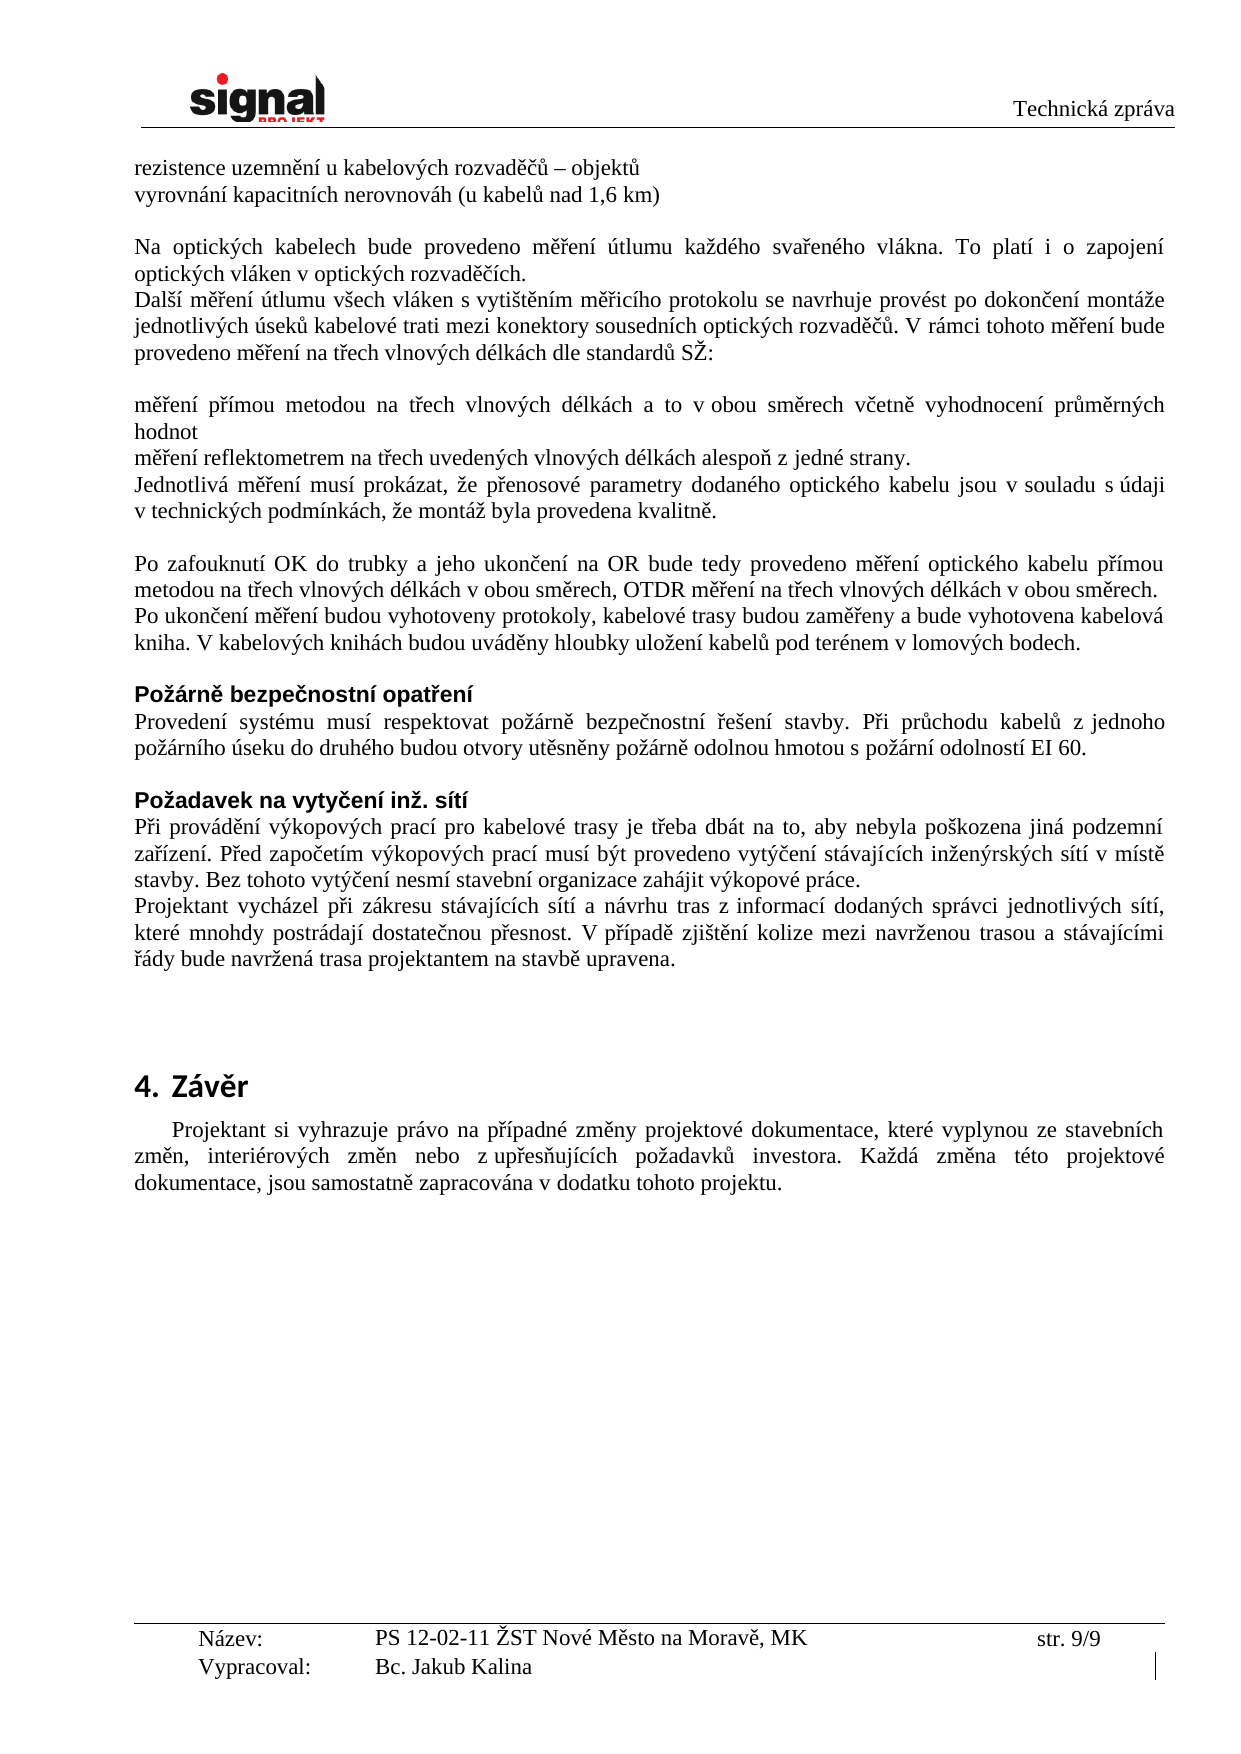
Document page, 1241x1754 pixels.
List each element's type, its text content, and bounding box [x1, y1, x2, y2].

picture [190, 73, 325, 122]
text Po ukončení měření budou vyhotoveny protokoly, kabelové trasy budou zaměřeny a bude vyhotovena kabelová kniha. V kabelových knihách budou uváděny hloubky uložení kabelů pod terénem v lomových bodech. [134, 602, 1165, 655]
text rezistence uzemnění u kabelových rozvaděčů – objektů [134, 154, 1165, 181]
text měření reflektometrem na třech uvedených vlnových délkách alespoň z jedné strany. [134, 444, 1165, 471]
text Požárně bezpečnostní opatření [134, 681, 1165, 708]
text měření přímou metodou na třech vlnových délkách a to v obou směrech včetně vyhodnocení průměrných hodnot [134, 392, 1165, 444]
text Projektant si vyhrazuje právo na případné změny projektové dokumentace, které vyplynou ze stavebních změn, interiérových změn nebo z upřesňujících požadavků investora. Každá změna této projektové dokumentace, jsou samostatně zapracována v dodatku tohoto projektu. [134, 1116, 1165, 1195]
text Po zafouknutí OK do trubky a jeho ukončení na OR bude tedy provedeno měření optického kabelu přímou metodou na třech vlnových délkách v obou směrech, OTDR měření na třech vlnových délkách v obou směrech. [134, 550, 1165, 602]
text Při provádění výkopových prací pro kabelové trasy je třeba dbát na to, aby nebyla poškozena jiná podzemní zařízení. Před započetím výkopových prací musí být provedeno vytýčení stávajících inženýrských sítí v místě stavby. Bez tohoto vytýčení nesmí stavební organizace zahájit výkopové práce. [134, 813, 1165, 892]
text Jednotlivá měření musí prokázat, že přenosové parametry dodaného optického kabelu jsou v souladu s údaji v technických podmínkách, že montáž byla provedena kvalitně. [134, 471, 1165, 523]
text Provedení systému musí respektovat požárně bezpečnostní řešení stavby. Při průchodu kabelů z jednoho požárního úseku do druhého budou otvory utěsněny požárně odolnou hmotou s požární odolností EI 60. [134, 708, 1165, 761]
text Projektant vycházel při zákresu stávajících sítí a návrhu tras z informací dodaných správci jednotlivých sítí, které mnohdy postrádají dostatečnou přesnost. V případě zjištění kolize mezi navrženou trasou a stávajícími řády bude navržená trasa projektantem na stavbě upravena. [134, 892, 1165, 971]
text Na optických kabelech bude provedeno měření útlumu každého svařeného vlákna. To platí i o zapojení optických vláken v optických rozvaděčích. [134, 233, 1165, 286]
text Požadavek na vytyčení inž. sítí [134, 787, 1165, 813]
subtitle Závěr [134, 1074, 1165, 1104]
text vyrovnání kapacitních nerovnováh (u kabelů nad 1,6 km) [134, 181, 1165, 207]
text Další měření útlumu všech vláken s vytištěním měřicího protokolu se navrhuje provést po dokončení montáže jednotlivých úseků kabelové trati mezi konektory sousedních optických rozvaděčů. V rámci tohoto měření bude provedeno měření na třech vlnových délkách dle standardů SŽ: [134, 286, 1165, 365]
